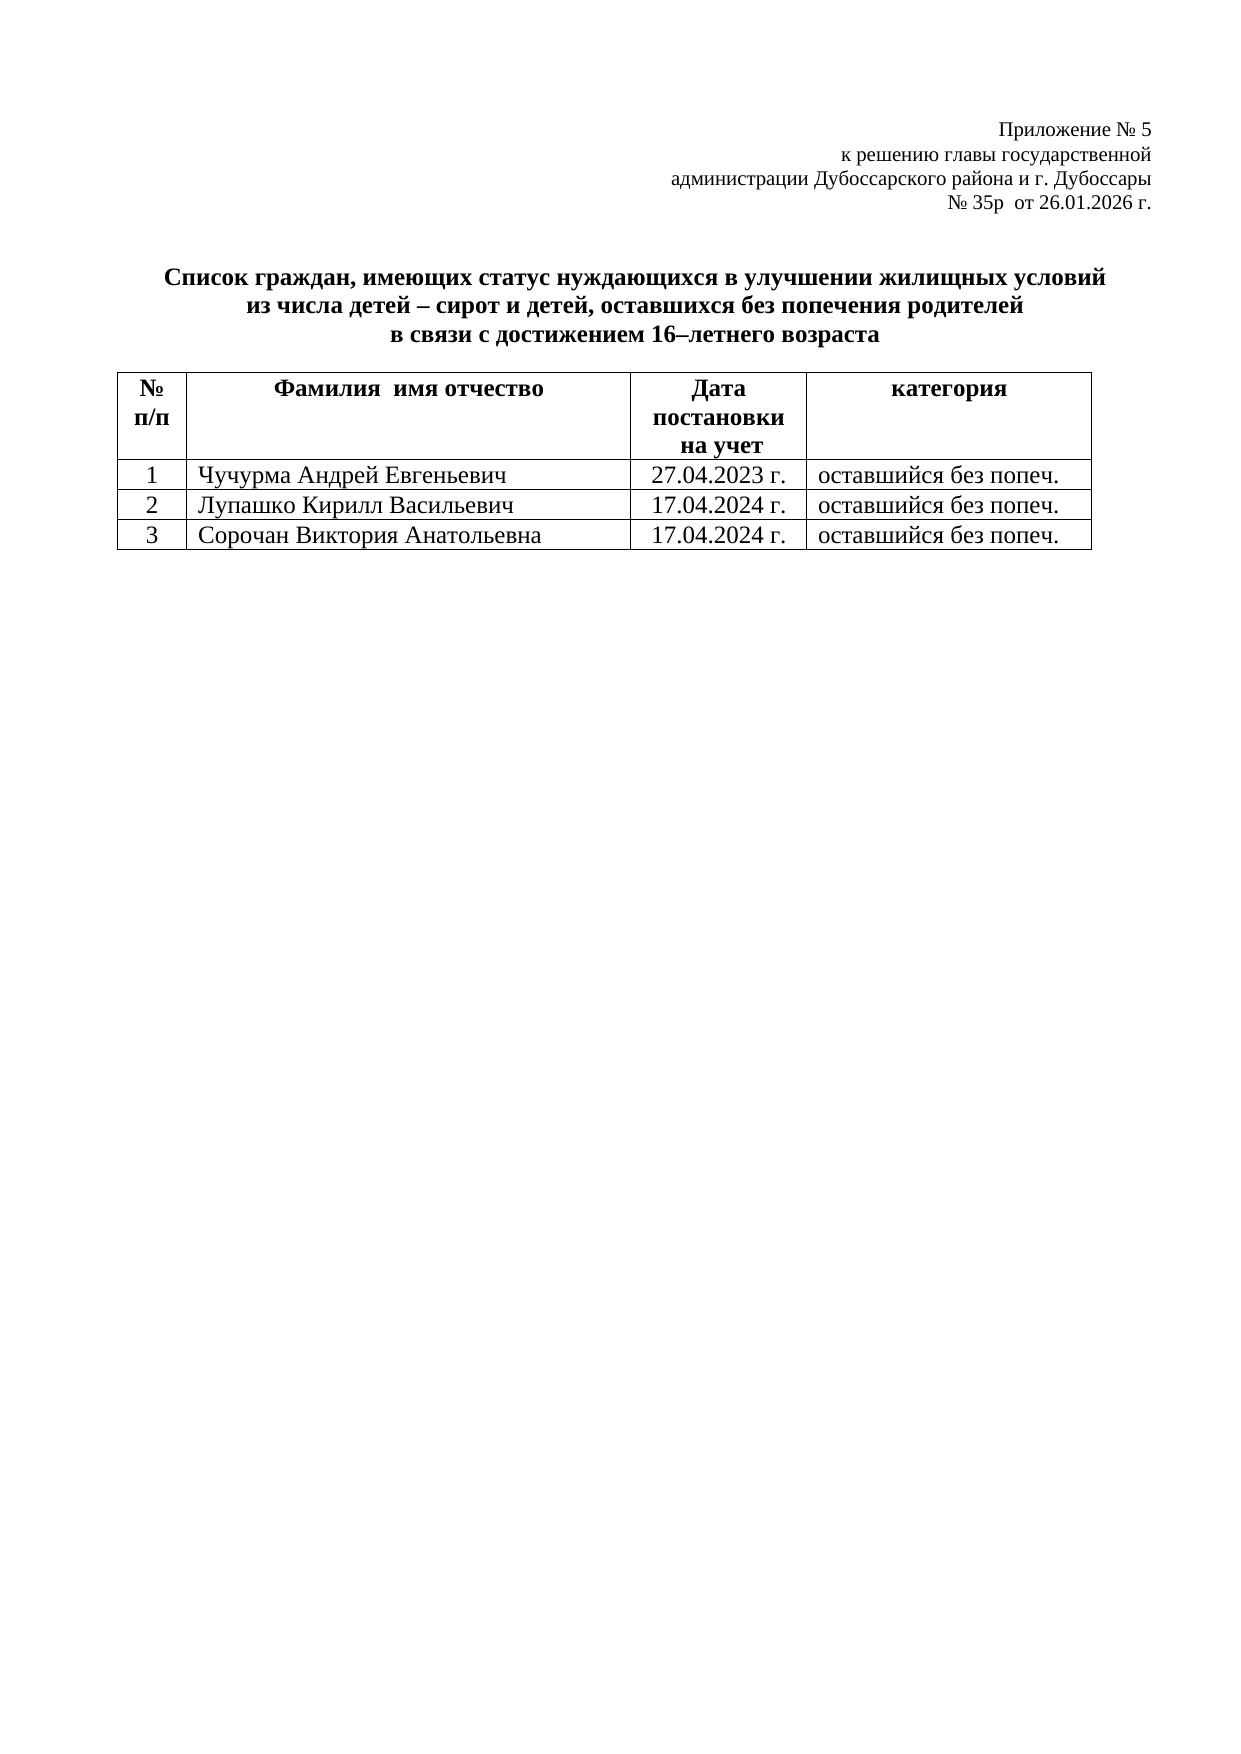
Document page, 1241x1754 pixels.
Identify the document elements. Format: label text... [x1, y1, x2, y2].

table_header категория [807, 373, 1091, 459]
text Список граждан, имеющих статус нуждающихся в улучшении жилищных условий [118, 262, 1152, 291]
text администрации Дубоссарского района и г. Дубоссары [118, 166, 1152, 189]
table_header Фамилия имя отчество [187, 373, 630, 459]
table_cell Чучурма Андрей Евгеньевич [187, 460, 630, 489]
table_cell 1 [118, 460, 186, 489]
table_cell оставшийся без попеч. [807, 460, 1091, 489]
table_header № п/п [118, 373, 186, 459]
table_cell оставшийся без попеч. [807, 520, 1091, 549]
table_cell Лупашко Кирилл Васильевич [187, 490, 630, 519]
table_cell 3 [118, 520, 186, 549]
text Приложение № 5 [118, 117, 1152, 141]
text № 35р от 26.01.2026 г. [118, 189, 1152, 214]
text к решению главы государственной [118, 141, 1152, 166]
text из числа детей – сирот и детей, оставшихся без попечения родителей [118, 291, 1152, 319]
text в связи с достижением 16–летнего возраста [118, 319, 1152, 348]
table_cell оставшийся без попеч. [807, 490, 1091, 519]
table_cell 17.04.2024 г. [631, 490, 806, 519]
table_header Дата постановки на учет [631, 373, 806, 459]
table_cell 2 [118, 490, 186, 519]
table_cell 17.04.2024 г. [631, 520, 806, 549]
table_cell Сорочан Виктория Анатольевна [187, 520, 630, 549]
table_cell 27.04.2023 г. [631, 460, 806, 489]
